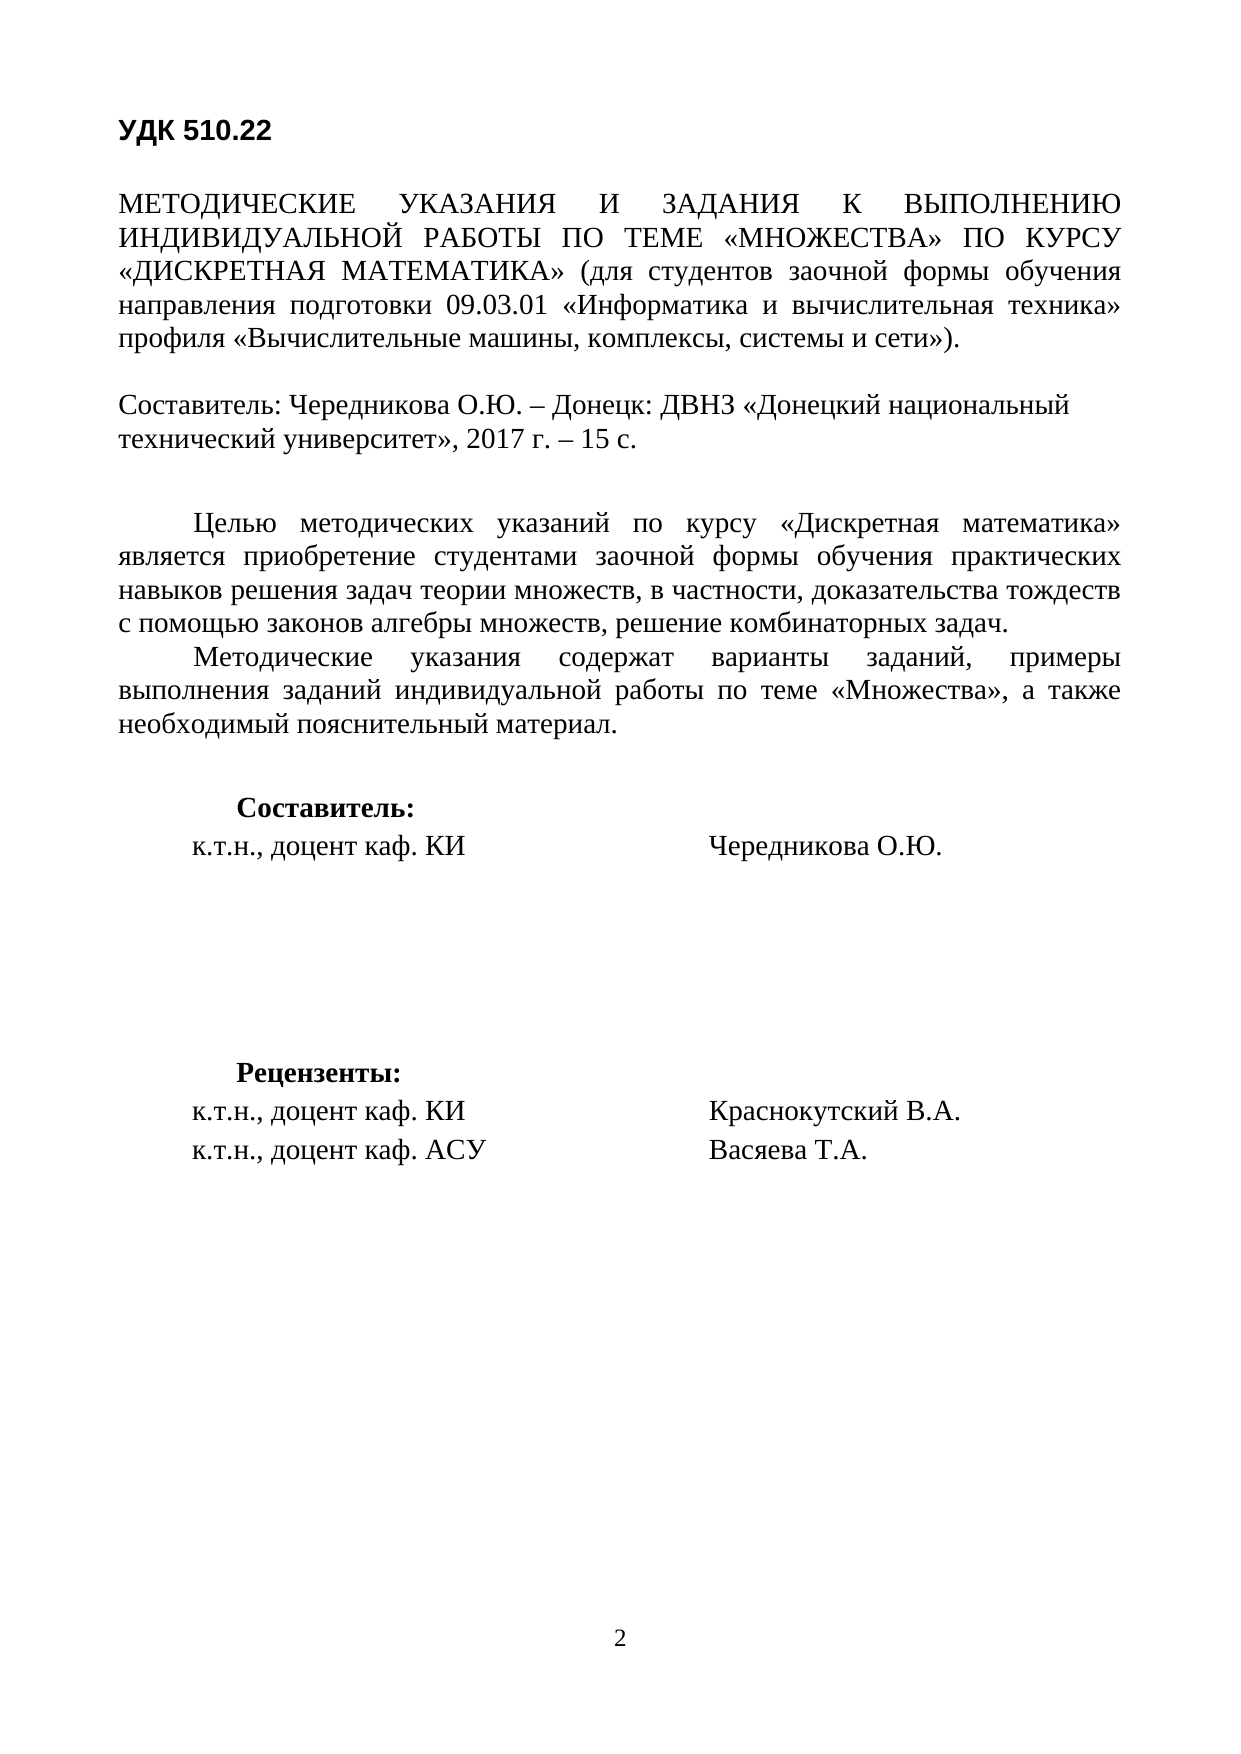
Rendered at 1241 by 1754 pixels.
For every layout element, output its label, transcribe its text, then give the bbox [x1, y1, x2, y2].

text Рецензенты: [118, 1055, 1122, 1088]
text к.т.н., доцент каф. АСУ Васяева Т.А. [189, 1132, 1122, 1165]
text Составитель: Чередникова О.Ю. – Донецк: ДВНЗ «Донецкий национальный технический университет», 2017 г. – 15 с. [118, 387, 1122, 454]
text Целью методических указаний по курсу «Дискретная математика» является приобретение студентами заочной формы обучения практических навыков решения задач теории множеств, в частности, доказательства тождеств с помощью законов алгебры множеств, решение комбинаторных задач. [118, 505, 1122, 639]
subtitle УДК 510.22 [118, 113, 1122, 146]
text к.т.н., доцент каф. КИ Краснокутский В.А. [189, 1093, 1122, 1127]
text Составитель: [118, 790, 1122, 823]
text к.т.н., доцент каф. КИ Чередникова О.Ю. [118, 828, 1122, 862]
text Методические указания содержат варианты заданий, примеры выполнения заданий индивидуальной работы по теме «Множества», а также необходимый пояснительный материал. [118, 639, 1122, 739]
text МЕТОДИЧЕСКИЕ УКАЗАНИЯ И ЗАДАНИЯ К ВЫПОЛНЕНИЮ ИНДИВИДУАЛЬНОЙ РАБОТЫ ПО ТЕМЕ «МНОЖЕСТВА» ПО КУРСУ «ДИСКРЕТНАЯ МАТЕМАТИКА» (для студентов заочной формы обучения направления подготовки 09.03.01 «Информатика и вычислительная техника» профиля «Вычислительные машины, комплексы, системы и сети»). [118, 186, 1122, 354]
